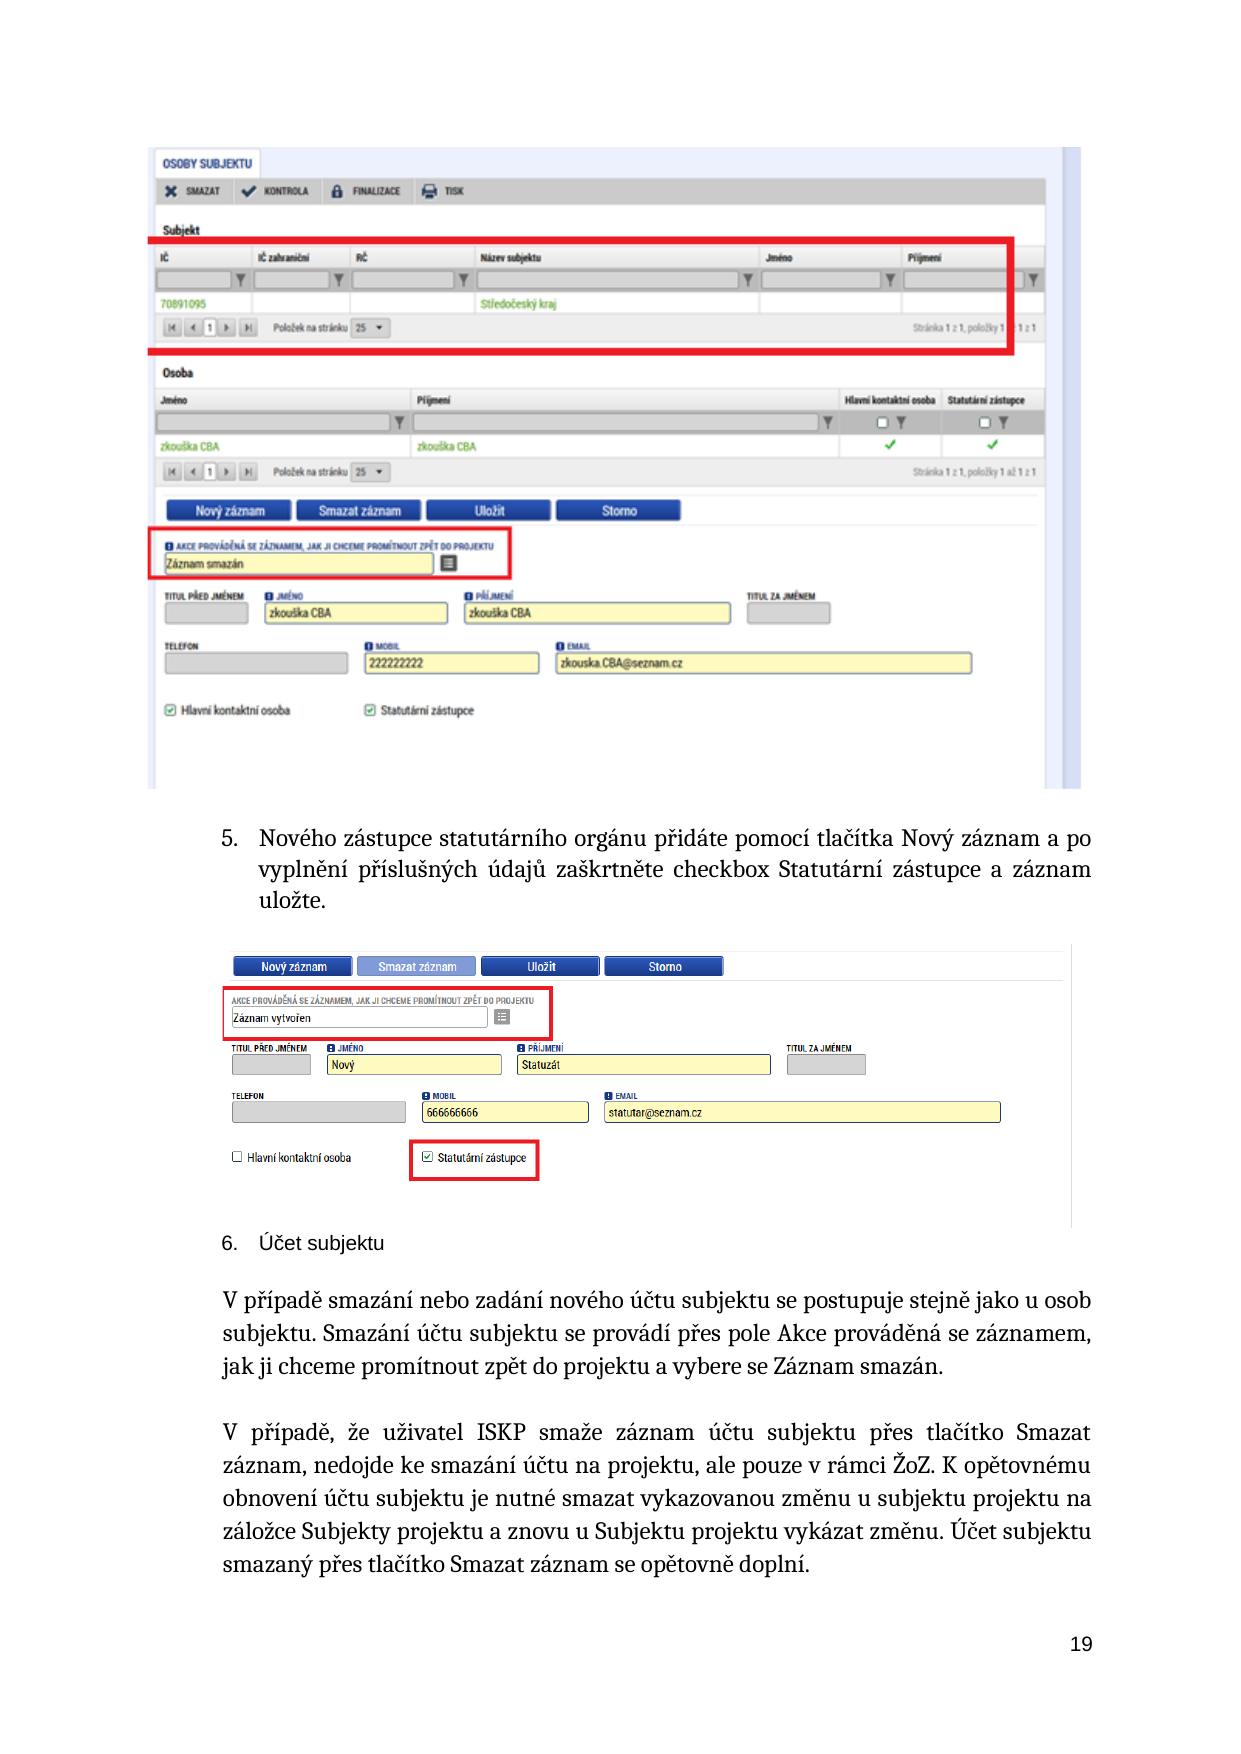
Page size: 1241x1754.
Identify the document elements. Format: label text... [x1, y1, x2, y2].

list V případě smazání nebo zadání nového účtu subjektu se postupuje stejně jako u osob subjektu. Smazání účtu subjektu se provádí přes pole Akce prováděná se záznamem, jak ji chceme promítnout zpět do projektu a vybere se Záznam smazán. [223, 1286, 1093, 1381]
list Účet subjektu [221, 1231, 1093, 1255]
picture [147, 147, 1092, 800]
list Nového zástupce statutárního orgánu přidáte pomocí tlačítka Nový záznam a po vyplnění příslušných údajů zaškrtněte checkbox Statutární zástupce a záznam uložte. [221, 823, 1093, 914]
picture [222, 944, 1072, 1228]
list V případě, že uživatel ISKP smaže záznam účtu subjektu přes tlačítko Smazat záznam, nedojde ke smazání účtu na projektu, ale pouze v rámci ŽoZ. K opětovnému obnovení účtu subjektu je nutné smazat vykazovanou změnu u subjektu projektu na záložce Subjekty projektu a znovu u Subjektu projektu vykázat změnu. Účet subjektu smazaný přes tlačítko Smazat záznam se opětovně doplní. [223, 1418, 1093, 1579]
